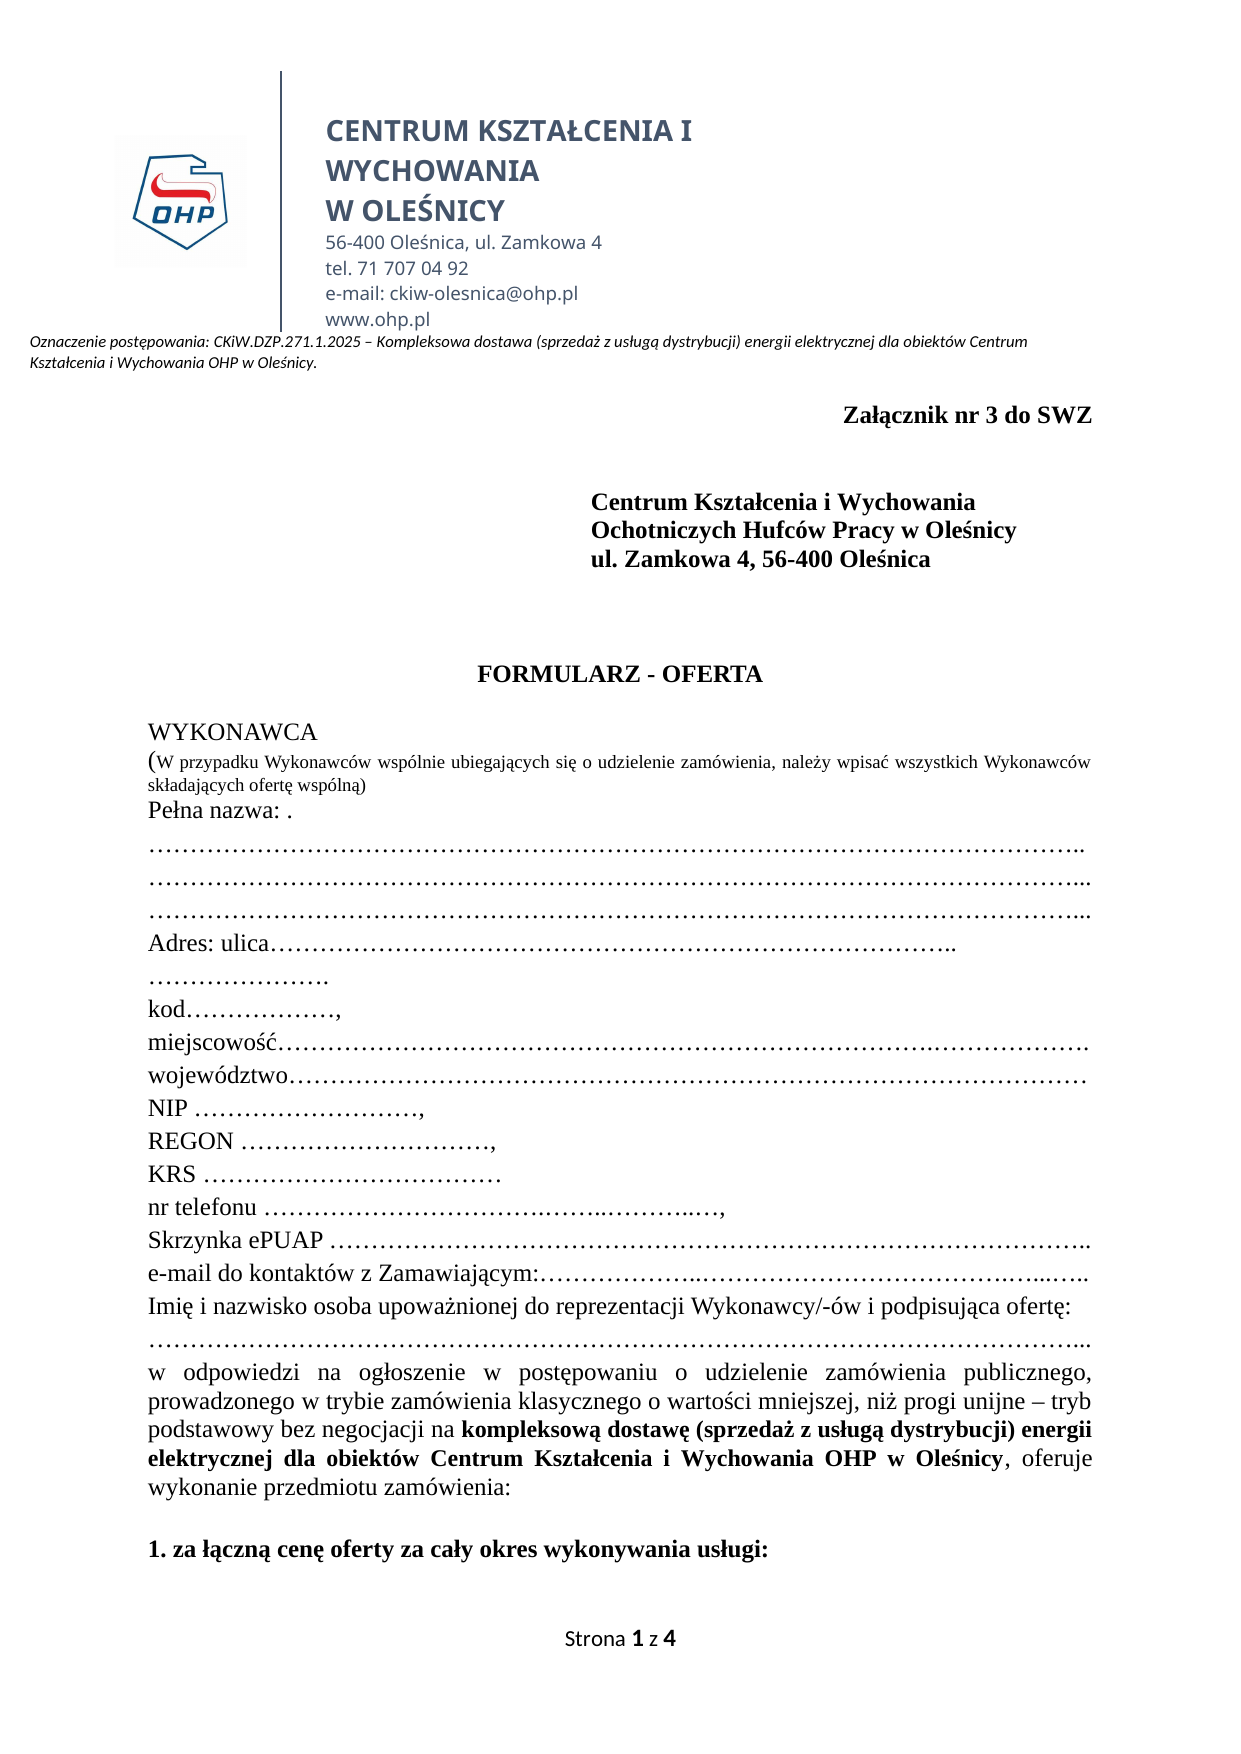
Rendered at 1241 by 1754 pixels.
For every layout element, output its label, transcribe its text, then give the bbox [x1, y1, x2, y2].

text …………………………………………………………………………………………………... [148, 862, 1093, 890]
text KRS ……………………………… [148, 1159, 1093, 1188]
text nr telefonu …………………………….……..………..…, [148, 1192, 1093, 1221]
text kod………………, [148, 994, 1093, 1022]
text Załącznik nr 3 do SWZ [148, 400, 1093, 429]
text Adres: ulica………………………………………………………………………..…………………. [148, 928, 1093, 989]
text …………………………………………………………………………………………………... [148, 1324, 1093, 1353]
text NIP ………………………, [148, 1093, 1093, 1122]
text Imię i nazwisko osoba upoważnionej do reprezentacji Wykonawcy/-ów i podpisująca ofertę: [148, 1291, 1093, 1320]
text …………………………………………………………………………………………………... [148, 895, 1093, 923]
text w odpowiedzi na ogłoszenie w postępowaniu o udzielenie zamówienia publicznego, prowadzonego w trybie zamówienia klasycznego o wartości mniejszej, niż progi unijne – tryb podstawowy bez negocjacji na kompleksową dostawę (sprzedaż z usługą dystrybucji) energii elektrycznej dla obiektów Centrum Kształcenia i Wychowania OHP w Oleśnicy, oferuje wykonanie przedmiotu zamówienia: [148, 1357, 1093, 1501]
text Skrzynka ePUAP ……………………………………………………………………………….. [148, 1225, 1093, 1254]
text FORMULARZ - OFERTA [148, 659, 1093, 688]
picture [114, 135, 247, 268]
text (W przypadku Wykonawców wspólnie ubiegających się o udzielenie zamówienia, należy wpisać wszystkich Wykonawców składających ofertę wspólną) [148, 745, 1093, 796]
text miejscowość…………………………………………………………………….………………. [148, 1027, 1093, 1056]
text ul. Zamkowa 4, 56-400 Oleśnica [177, 544, 1093, 573]
text WYKONAWCA [148, 717, 1093, 745]
text 1. za łączną cenę oferty za cały okres wykonywania usługi: [148, 1534, 1093, 1562]
text województwo…………………………………………………………………………………… [148, 1060, 1093, 1088]
text Pełna nazwa: .………………………………………………………………………………………………….. [148, 796, 1093, 857]
text REGON …………………………, [148, 1126, 1093, 1154]
text Centrum Kształcenia i Wychowania [148, 487, 1093, 515]
text Ochotniczych Hufców Pracy w Oleśnicy [177, 515, 1093, 544]
text e-mail do kontaktów z Zamawiającym:………………..……………………………….…...….. [148, 1258, 1093, 1287]
